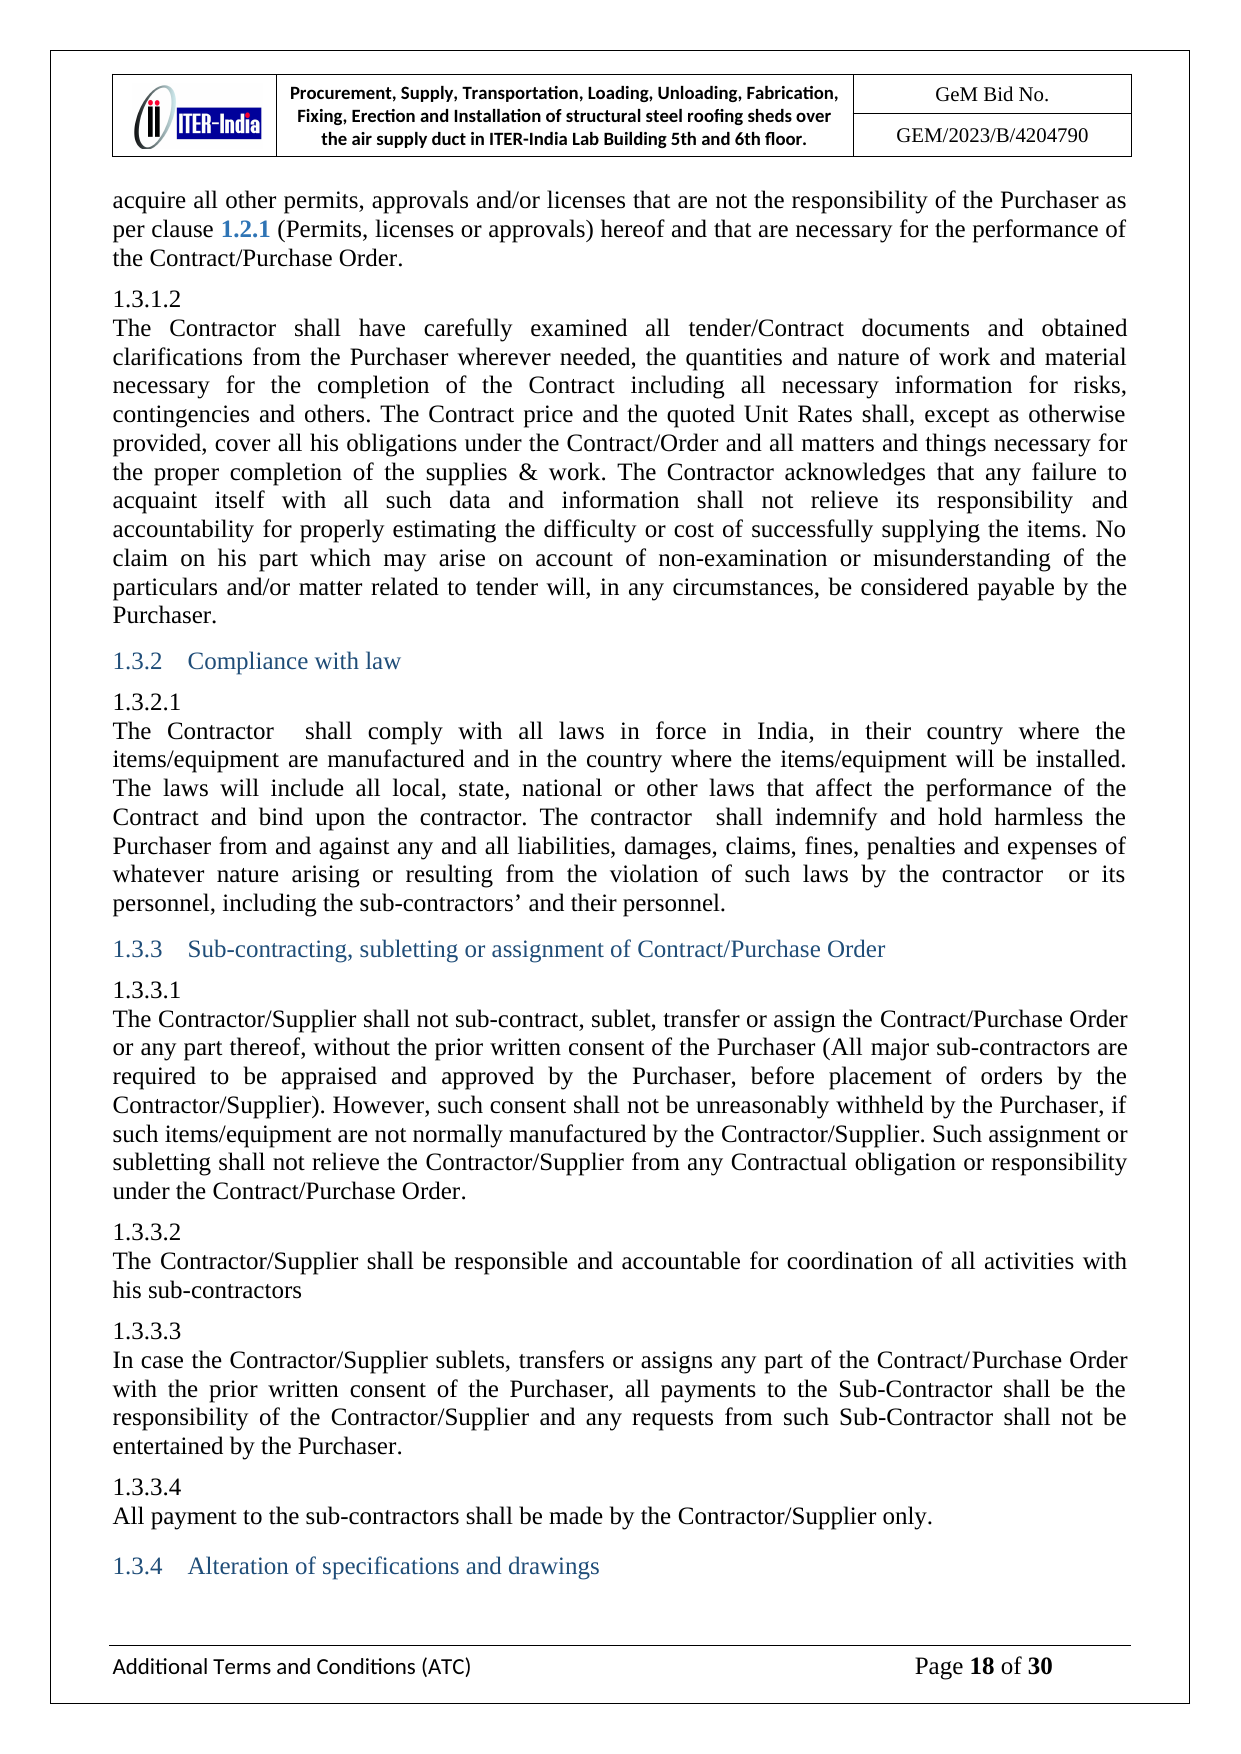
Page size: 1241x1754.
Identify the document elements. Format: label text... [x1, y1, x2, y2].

subtitle The Contractor shall comply with all laws in force in India, in their country where the items/equipment are manufactured and in the country where the items/equipment will be installed. The laws will include all local, state, national or other laws that affect the performance of the Contract and bind upon the contractor. The contractor shall indemnify and hold harmless the Purchaser from and against any and all liabilities, damages, claims, fines, penalties and expenses of whatever nature arising or resulting from the violation of such laws by the contractor or its personnel, including the sub-contractors’ and their personnel. [112, 687, 1128, 917]
subtitle The Contractor/Supplier shall be responsible and accountable for coordination of all activities with his sub-contractors [112, 1217, 1128, 1304]
subtitle The Contractor shall have carefully examined all tender/Contract documents and obtained clarifications from the Purchaser wherever needed, the quantities and nature of work and material necessary for the completion of the Contract including all necessary information for risks, contingencies and others. The Contract price and the quoted Unit Rates shall, except as otherwise provided, cover all his obligations under the Contract/Order and all matters and things necessary for the proper completion of the supplies & work. The Contractor acknowledges that any failure to acquaint itself with all such data and information shall not relieve its responsibility and accountability for properly estimating the difficulty or cost of successfully supplying the items. No claim on his part which may arise on account of non-examination or misunderstanding of the particulars and/or matter related to tender will, in any circumstances, be considered payable by the Purchaser. [112, 284, 1128, 629]
subtitle Compliance with law [112, 646, 1128, 674]
subtitle Sub-contracting, subletting or assignment of Contract/Purchase Order [112, 934, 1128, 962]
subtitle The Contractor/Supplier shall not sub-contract, sublet, transfer or assign the Contract/Purchase Order or any part thereof, without the prior written consent of the Purchaser (All major sub-contractors are required to be appraised and approved by the Purchaser, before placement of orders by the Contractor/Supplier). However, such consent shall not be unreasonably withheld by the Purchaser, if such items/equipment are not normally manufactured by the Contractor/Supplier. Such assignment or subletting shall not relieve the Contractor/Supplier from any Contractual obligation or responsibility under the Contract/Purchase Order. [112, 975, 1128, 1205]
subtitle In case the Contractor/Supplier sublets, transfers or assigns any part of the Contract/Purchase Order with the prior written consent of the Purchaser, all payments to the Sub-Contractor shall be the responsibility of the Contractor/Supplier and any requests from such Sub-Contractor shall not be entertained by the Purchaser. [112, 1316, 1128, 1460]
picture [132, 83, 263, 149]
subtitle Alteration of specifications and drawings [112, 1551, 1128, 1579]
subtitle All payment to the sub-contractors shall be made by the Contractor/Supplier only. [112, 1472, 1128, 1530]
